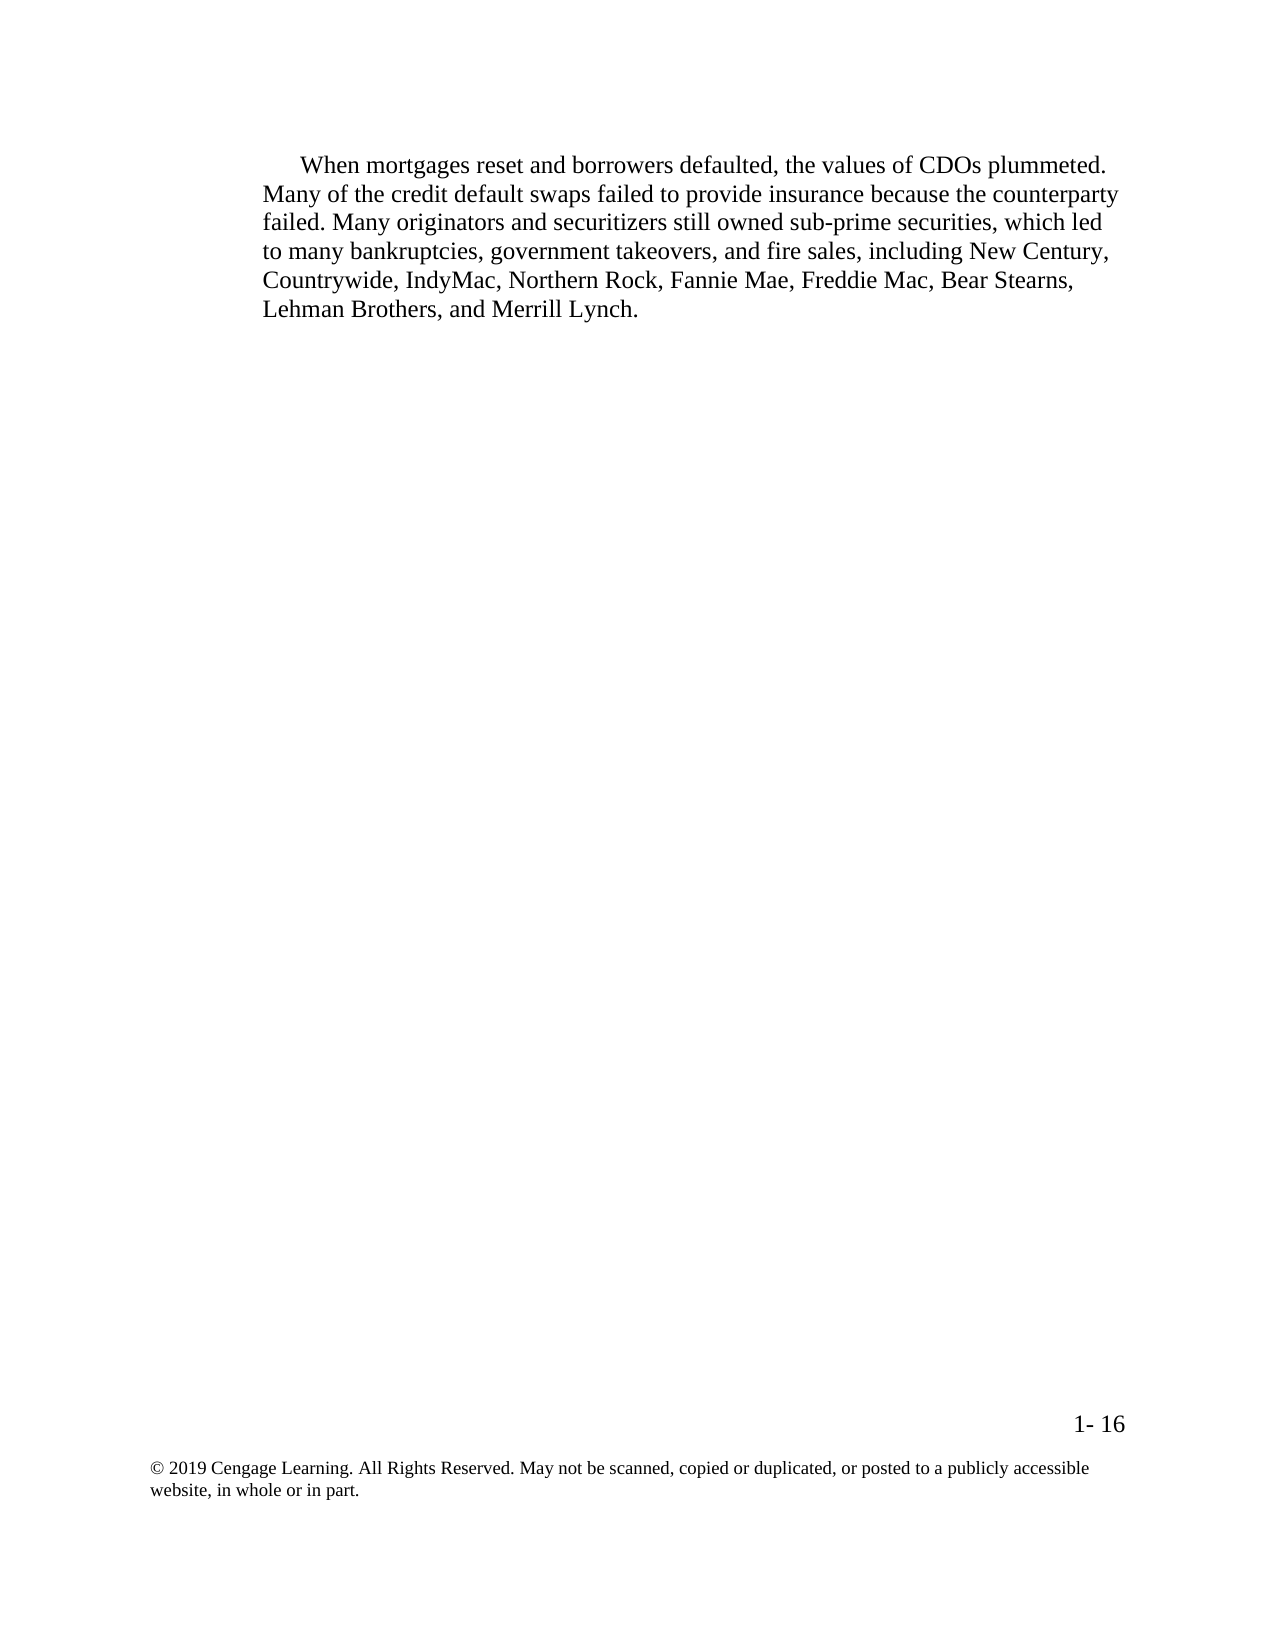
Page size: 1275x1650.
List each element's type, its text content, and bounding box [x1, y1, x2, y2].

text When mortgages reset and borrowers defaulted, the values of CDOs plummeted. Many of the credit default swaps failed to provide insurance because the counterparty failed. Many originators and securitizers still owned sub-prime securities, which led to many bankruptcies, government takeovers, and fire sales, including New Century, Countrywide, IndyMac, Northern Rock, Fannie Mae, Freddie Mac, Bear Stearns, Lehman Brothers, and Merrill Lynch. [262, 150, 1125, 322]
